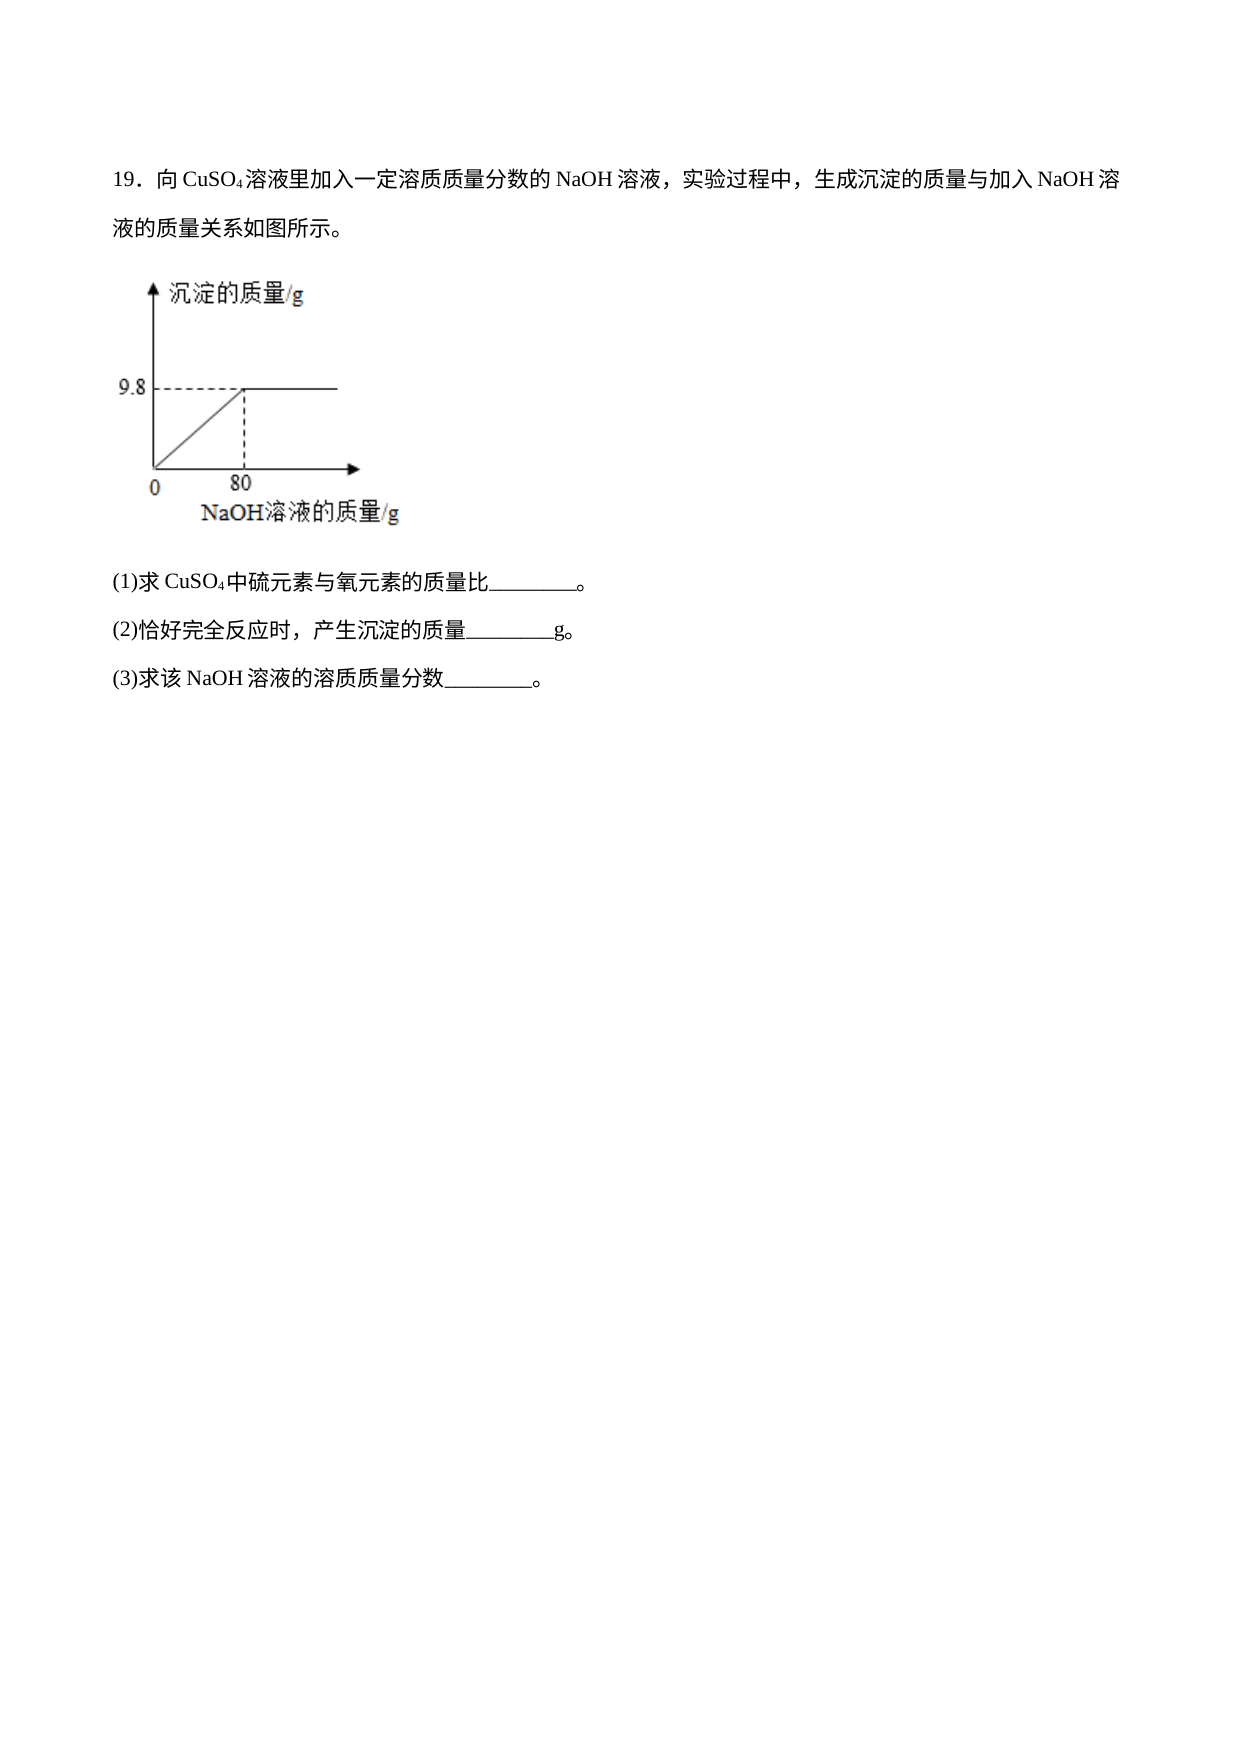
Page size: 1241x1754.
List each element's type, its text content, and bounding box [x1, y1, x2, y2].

text 19．向CuSO4溶液里加入一定溶质质量分数的NaOH溶液，实验过程中，生成沉淀的质量与加入NaOH溶液的质量关系如图所示。 [112, 162, 1128, 243]
text (3)求该NaOH溶液的溶质质量分数________。 [112, 661, 1128, 693]
text (2)恰好完全反应时，产生沉淀的质量________g。 [112, 612, 1128, 645]
picture [112, 259, 410, 530]
text (1)求CuSO4中硫元素与氧元素的质量比________。 [112, 564, 1128, 597]
